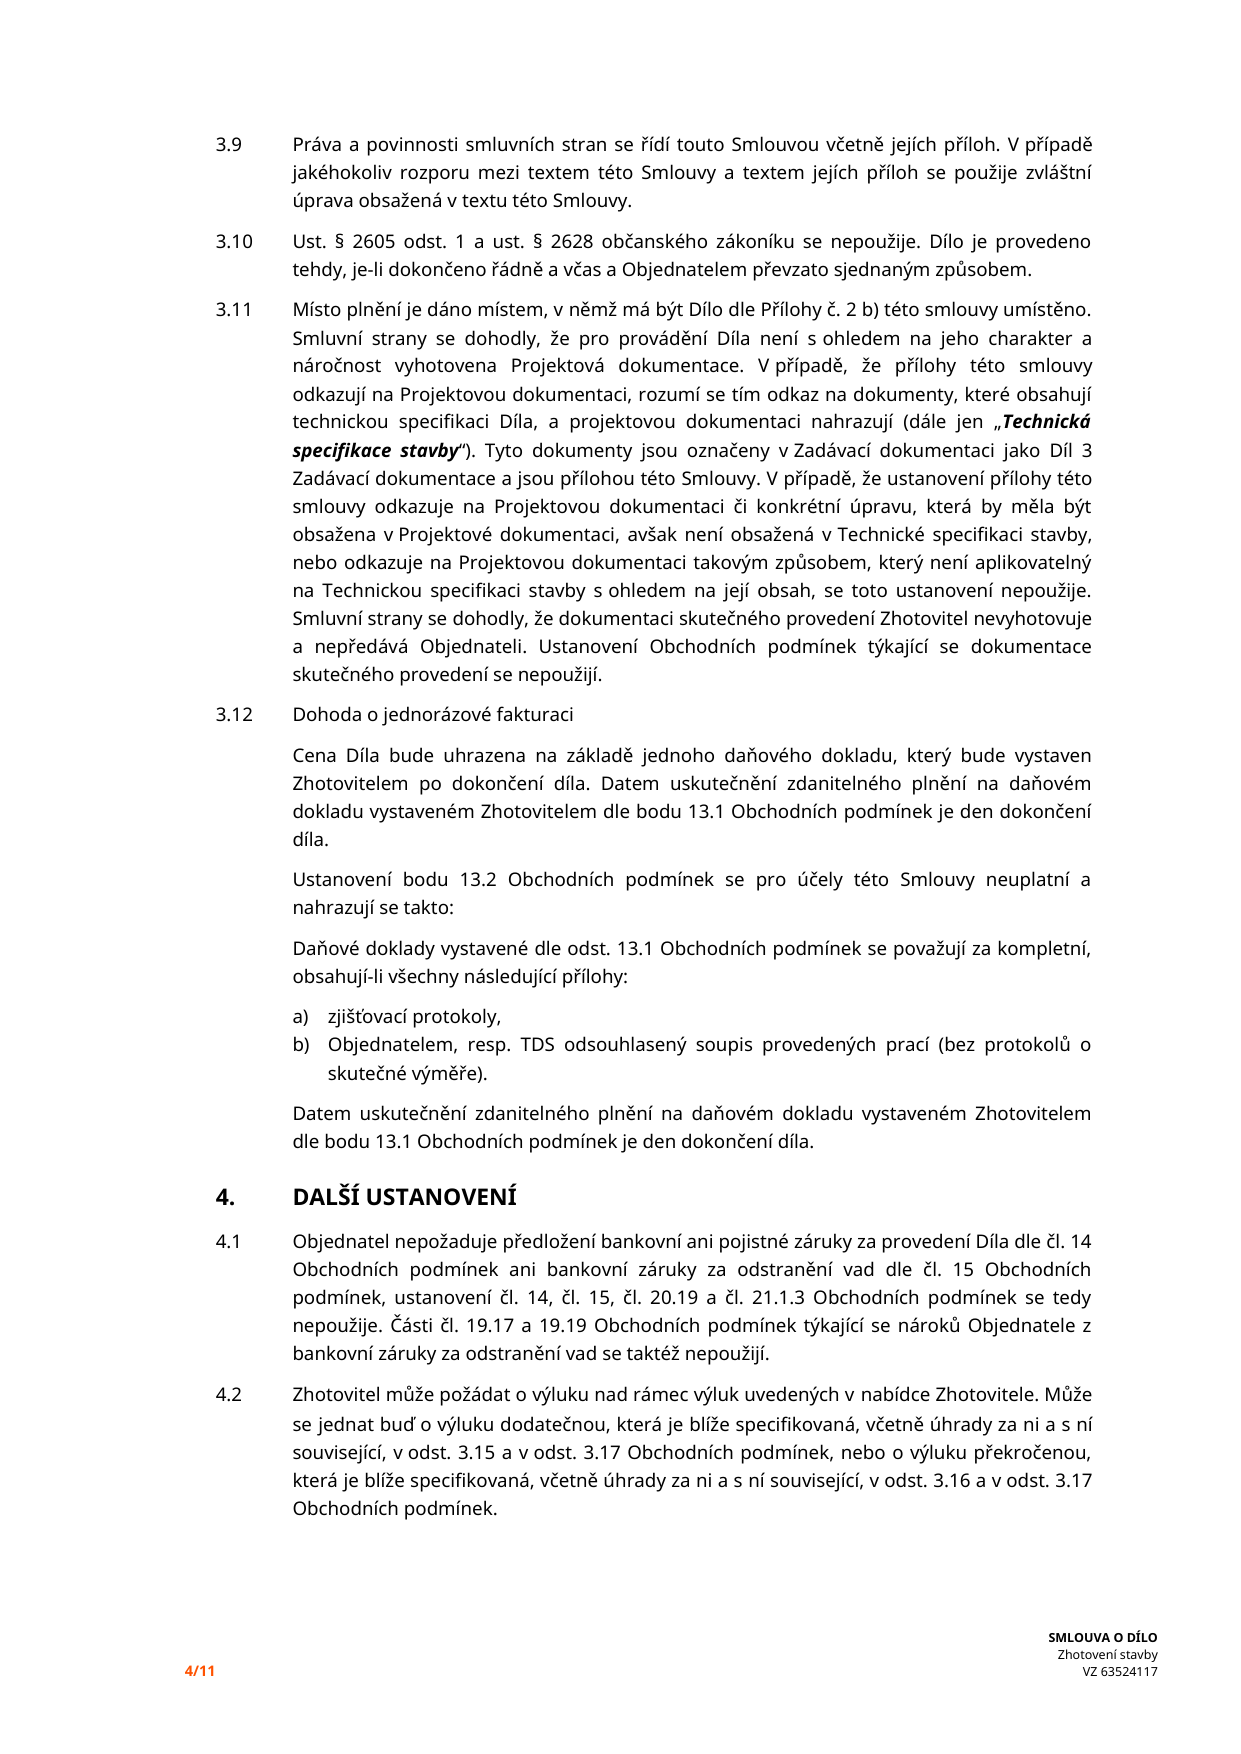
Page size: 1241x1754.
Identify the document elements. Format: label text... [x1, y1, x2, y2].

list Objednatelem, resp. TDS odsouhlasený soupis provedených prací (bez protokolů o skutečné výměře). [292, 1032, 1093, 1085]
text Objednatel nepožaduje předložení bankovní ani pojistné záruky za provedení Díla dle čl. 14 Obchodních podmínek ani bankovní záruky za odstranění vad dle čl. 15 Obchodních podmínek, ustanovení čl. 14, čl. 15, čl. 20.19 a čl. 21.1.3 Obchodních podmínek se tedy nepoužije. Části čl. 19.17 a 19.19 Obchodních podmínek týkající se nároků Objednatele z bankovní záruky za odstranění vad se taktéž nepoužijí. [216, 1228, 1093, 1366]
list Ustanovení bodu 13.2 Obchodních podmínek se pro účely této Smlouvy neuplatní a nahrazují se takto: [292, 867, 1093, 920]
text Daňové doklady vystavené dle odst. 13.1 Obchodních podmínek se považují za kompletní, obsahují-li všechny následující přílohy: [292, 935, 1093, 989]
text Zhotovitel může požádat o výluku nad rámec výluk uvedených v nabídce Zhotovitele. Může se jednat buď o výluku dodatečnou, která je blíže specifikovaná, včetně úhrady za ni a s ní související, v odst. 3.15 a v odst. 3.17 Obchodních podmínek, nebo o výluku překročenou, která je blíže specifikovaná, včetně úhrady za ni a s ní související, v odst. 3.16 a v odst. 3.17 Obchodních podmínek. [216, 1381, 1093, 1521]
text DALŠÍ USTANOVENÍ [216, 1181, 1093, 1213]
text Datem uskutečnění zdanitelného plnění na daňovém dokladu vystaveném Zhotovitelem dle bodu 13.1 Obchodních podmínek je den dokončení díla. [292, 1100, 1093, 1154]
text Ust. § 2605 odst. 1 a ust. § 2628 občanského zákoníku se nepoužije. Dílo je provedeno tehdy, je-li dokončeno řádně a včas a Objednatelem převzato sjednaným způsobem. [216, 228, 1093, 282]
list zjišťovací protokoly, [292, 1004, 1093, 1029]
text Místo plnění je dáno místem, v němž má být Dílo dle Přílohy č. 2 b) této smlouvy umístěno. Smluvní strany se dohodly, že pro provádění Díla není s ohledem na jeho charakter a náročnost vyhotovena Projektová dokumentace. V případě, že přílohy této smlouvy odkazují na Projektovou dokumentaci, rozumí se tím odkaz na dokumenty, které obsahují technickou specifikaci Díla, a projektovou dokumentaci nahrazují (dále jen „Technická specifikace stavby“). Tyto dokumenty jsou označeny v Zadávací dokumentaci jako Díl 3 Zadávací dokumentace a jsou přílohou této Smlouvy. V případě, že ustanovení přílohy této smlouvy odkazuje na Projektovou dokumentaci či konkrétní úpravu, která by měla být obsažena v Projektové dokumentaci, avšak není obsažená v Technické specifikaci stavby, nebo odkazuje na Projektovou dokumentaci takovým způsobem, který není aplikovatelný na Technickou specifikaci stavby s ohledem na její obsah, se toto ustanovení nepoužije. Smluvní strany se dohodly, že dokumentaci skutečného provedení Zhotovitel nevyhotovuje a nepředává Objednateli. Ustanovení Obchodních podmínek týkající se dokumentace skutečného provedení se nepoužijí. [216, 297, 1093, 687]
text Práva a povinnosti smluvních stran se řídí touto Smlouvou včetně jejích příloh. V případě jakéhokoliv rozporu mezi textem této Smlouvy a textem jejích příloh se použije zvláštní úprava obsažená v textu této Smlouvy. [216, 132, 1093, 213]
text Dohoda o jednorázové fakturaci [216, 702, 1093, 727]
list Cena Díla bude uhrazena na základě jednoho daňového dokladu, který bude vystaven Zhotovitelem po dokončení díla. Datem uskutečnění zdanitelného plnění na daňovém dokladu vystaveném Zhotovitelem dle bodu 13.1 Obchodních podmínek je den dokončení díla. [292, 742, 1093, 852]
